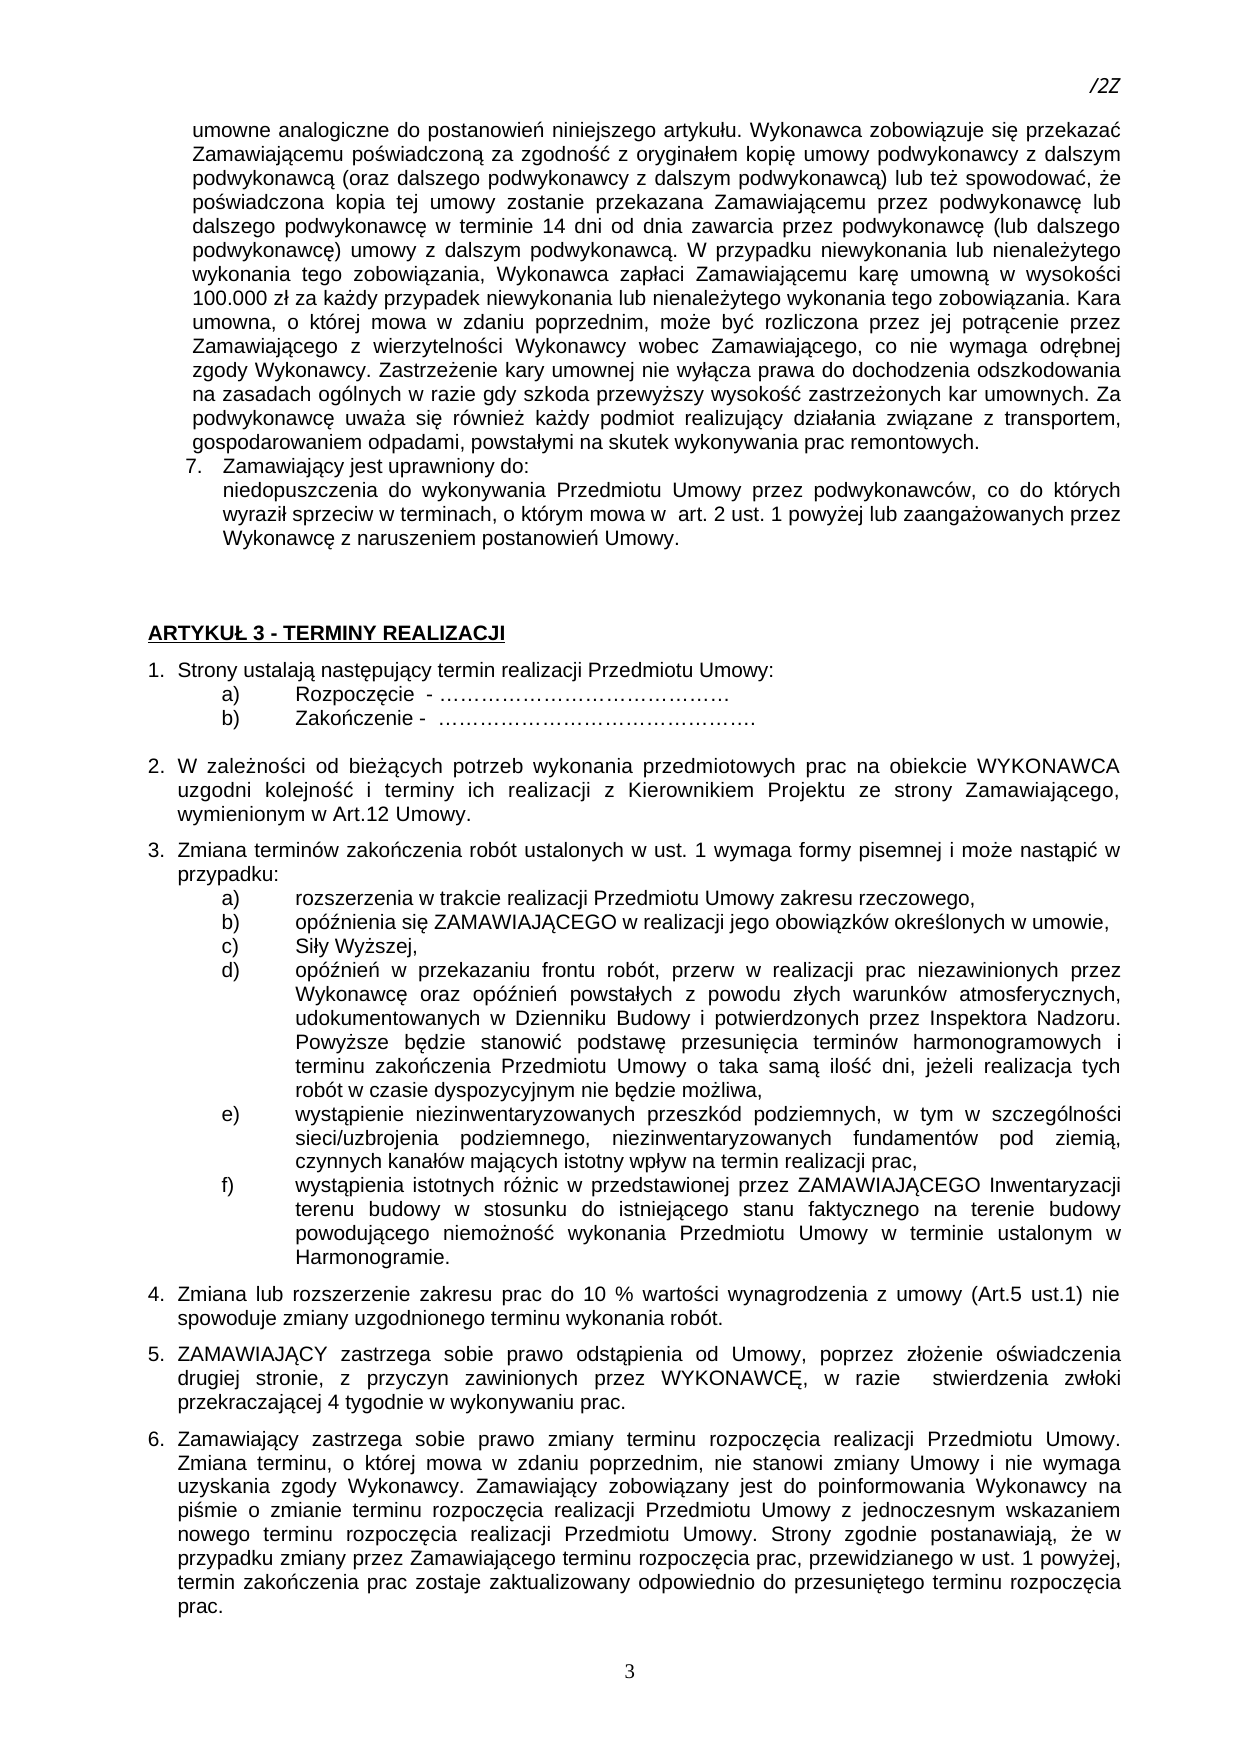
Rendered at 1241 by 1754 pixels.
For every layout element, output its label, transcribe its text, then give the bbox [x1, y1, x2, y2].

list wystąpienie niezinwentaryzowanych przeszkód podziemnych, w tym w szczególności sieci/uzbrojenia podziemnego, niezinwentaryzowanych fundamentów pod ziemią, czynnych kanałów mających istotny wpływ na termin realizacji prac, [221, 1101, 1122, 1173]
list Zmiana terminów zakończenia robót ustalonych w ust. 1 wymaga formy pisemnej i może nastąpić w przypadku: [148, 838, 1122, 886]
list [148, 118, 1122, 453]
list wystąpienia istotnych różnic w przedstawionej przez ZAMAWIAJĄCEGO Inwentaryzacji terenu budowy w stosunku do istniejącego stanu faktycznego na terenie budowy powodującego niemożność wykonania Przedmiotu Umowy w terminie ustalonym w Harmonogramie. [221, 1173, 1122, 1269]
list opóźnień w przekazaniu frontu robót, przerw w realizacji prac niezawinionych przez Wykonawcę oraz opóźnień powstałych z powodu złych warunków atmosferycznych, udokumentowanych w Dzienniku Budowy i potwierdzonych przez Inspektora Nadzoru. Powyższe będzie stanowić podstawę przesunięcia terminów harmonogramowych i terminu zakończenia Przedmiotu Umowy o taka samą ilość dni, jeżeli realizacja tych robót w czasie dyspozycyjnym nie będzie możliwa, [221, 958, 1122, 1101]
list opóźnienia się ZAMAWIAJĄCEGO w realizacji jego obowiązków określonych w umowie, [221, 910, 1122, 934]
list W zależności od bieżących potrzeb wykonania przedmiotowych prac na obiekcie WYKONAWCA uzgodni kolejność i terminy ich realizacji z Kierownikiem Projektu ze strony Zamawiającego, wymienionym w Art.12 Umowy. [148, 753, 1122, 825]
text niedopuszczenia do wykonywania Przedmiotu Umowy przez podwykonawców, co do których wyraził sprzeciw w terminach, o którym mowa w art. 2 ust. 1 powyżej lub zaangażowanych przez Wykonawcę z naruszeniem postanowień Umowy. [223, 477, 1122, 549]
list Siły Wyższej, [221, 934, 1122, 958]
list Zamawiający zastrzega sobie prawo zmiany terminu rozpoczęcia realizacji Przedmiotu Umowy. Zmiana terminu, o której mowa w zdaniu poprzednim, nie stanowi zmiany Umowy i nie wymaga uzyskania zgody Wykonawcy. Zamawiający zobowiązany jest do poinformowania Wykonawcy na piśmie o zmianie terminu rozpoczęcia realizacji Przedmiotu Umowy z jednoczesnym wskazaniem nowego terminu rozpoczęcia realizacji Przedmiotu Umowy. Strony zgodnie postanawiają, że w przypadku zmiany przez Zamawiającego terminu rozpoczęcia prac, przewidzianego w ust. 1 powyżej, termin zakończenia prac zostaje zaktualizowany odpowiednio do przesuniętego terminu rozpoczęcia prac. [148, 1426, 1122, 1618]
list Rozpoczęcie - …………………………………… [221, 682, 1122, 706]
list Zmiana lub rozszerzenie zakresu prac do 10 % wartości wynagrodzenia z umowy (Art.5 ust.1) nie spowoduje zmiany uzgodnionego terminu wykonania robót. [148, 1282, 1122, 1329]
list ZAMAWIAJĄCY zastrzega sobie prawo odstąpienia od Umowy, poprzez złożenie oświadczenia drugiej stronie, z przyczyn zawinionych przez WYKONAWCĘ, w razie stwierdzenia zwłoki przekraczającej 4 tygodnie w wykonywaniu prac. [148, 1342, 1122, 1414]
list Strony ustalają następujący termin realizacji Przedmiotu Umowy: [148, 658, 1122, 682]
list Zamawiający jest uprawniony do: [185, 453, 1122, 477]
list Zakończenie - ………………………………………. [221, 706, 1122, 729]
list rozszerzenia w trakcie realizacji Przedmiotu Umowy zakresu rzeczowego, [221, 886, 1122, 910]
text ARTYKUŁ 3 - TERMINY REALIZACJI [148, 621, 1122, 645]
